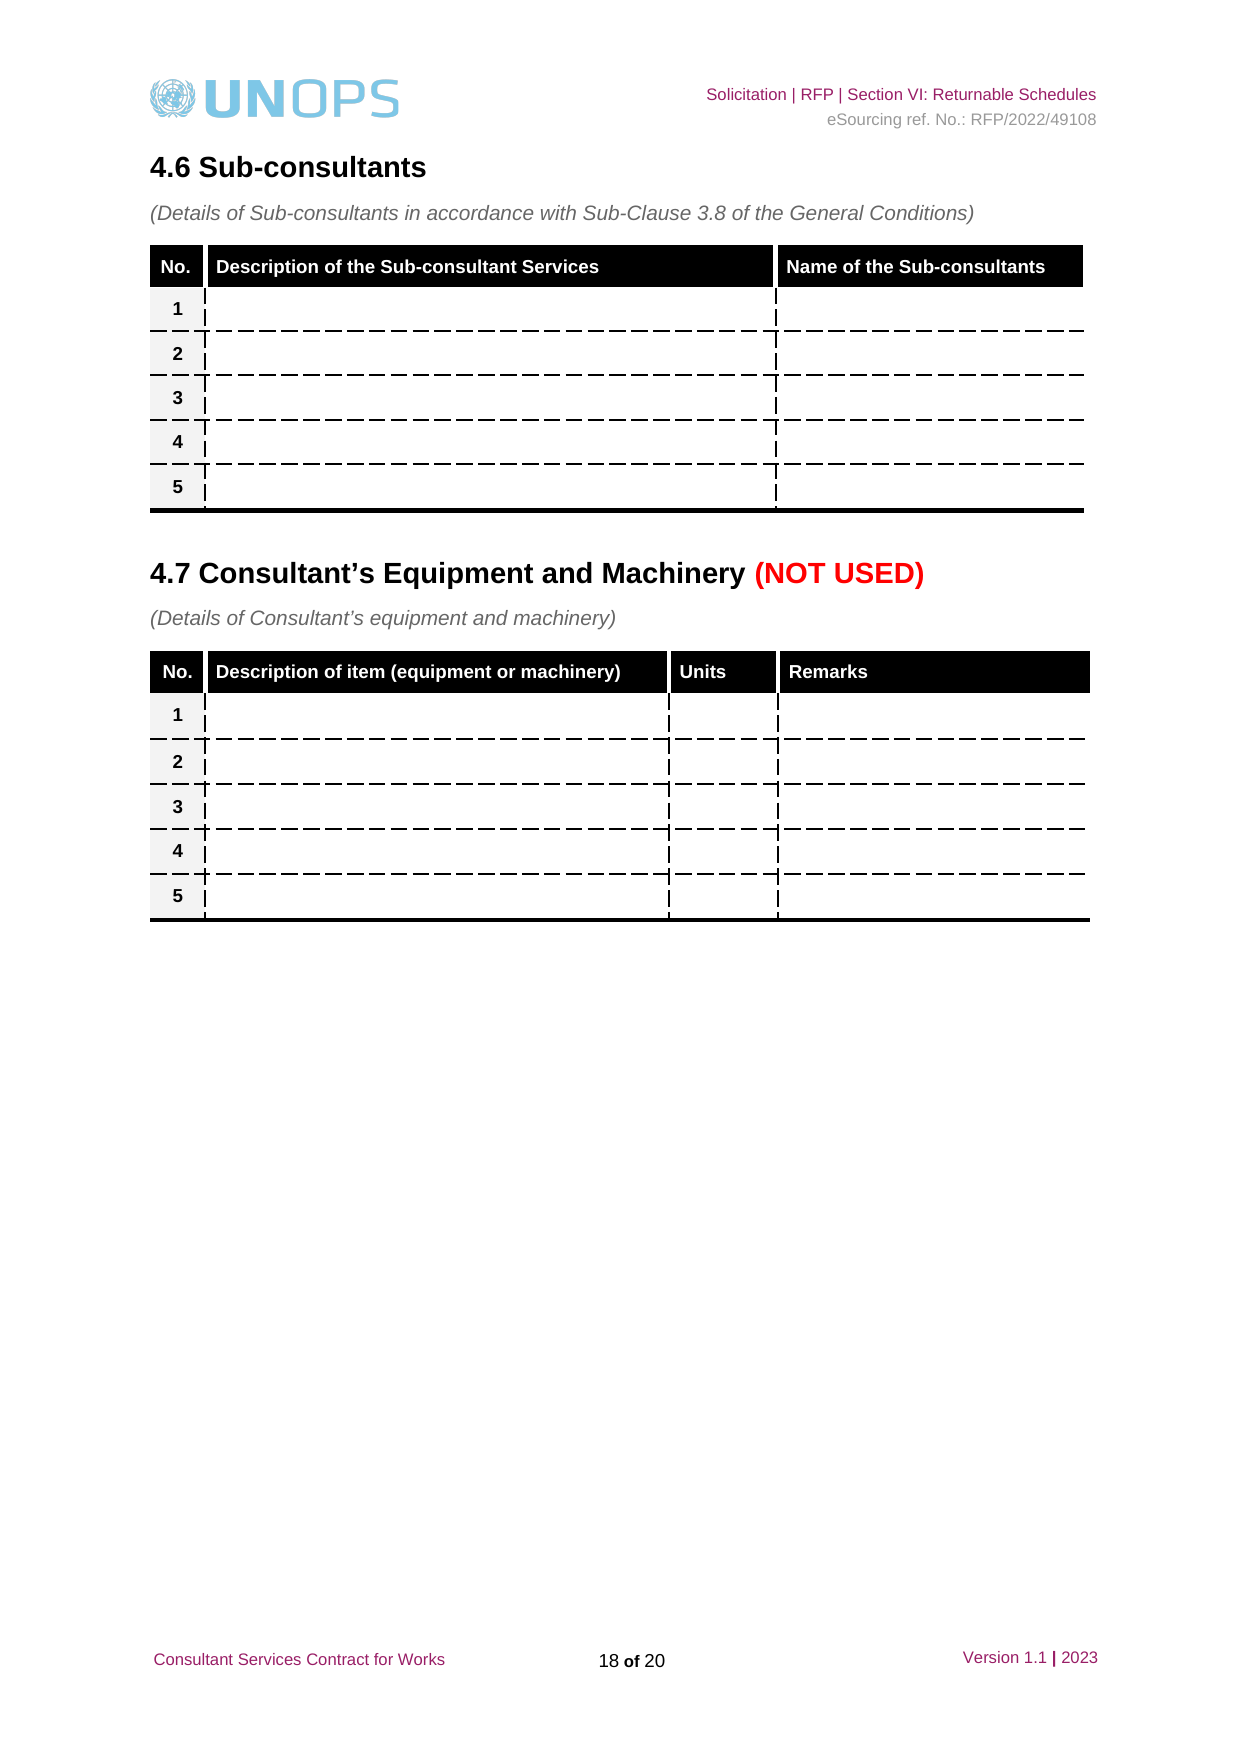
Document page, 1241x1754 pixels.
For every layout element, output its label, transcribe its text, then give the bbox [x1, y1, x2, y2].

table_cell [205, 288, 776, 330]
table_cell [205, 374, 776, 419]
table_cell 5 [150, 873, 205, 918]
table_cell [778, 738, 1090, 783]
text (Details of Consultant’s equipment and machinery) [150, 606, 1090, 630]
table_cell [205, 828, 669, 873]
table_cell [776, 330, 1083, 374]
table_cell 5 [150, 463, 205, 508]
table_cell [778, 873, 1090, 918]
table_cell 1 [150, 693, 205, 738]
table_cell 3 [150, 783, 205, 828]
table_cell [778, 828, 1090, 873]
subtitle 4.7 Consultant’s Equipment and Machinery (NOT USED) [150, 556, 1090, 589]
table_cell 1 [150, 288, 205, 330]
table_cell 4 [150, 419, 205, 463]
table_cell [205, 693, 669, 738]
table_cell [669, 693, 778, 738]
table_cell 3 [150, 374, 205, 419]
text (Details of Sub-consultants in accordance with Sub-Clause 3.8 of the General Conditions) [150, 200, 1090, 224]
table_cell [205, 783, 669, 828]
table_cell [776, 419, 1083, 463]
table_header Description of item (equipment or machinery) [208, 651, 667, 693]
table_cell [776, 463, 1083, 508]
table_header No. [150, 245, 203, 287]
table_cell [669, 873, 778, 918]
table_cell 4 [150, 828, 205, 873]
table_cell [669, 828, 778, 873]
table_cell [205, 463, 776, 508]
table_cell [205, 330, 776, 374]
subtitle 4.6 Sub-consultants [150, 150, 1090, 183]
table_header No. [150, 651, 203, 693]
table_cell [669, 783, 778, 828]
table_cell [205, 873, 669, 918]
table_cell [205, 738, 669, 783]
table_cell [778, 783, 1090, 828]
table_header Units [671, 651, 776, 693]
table_cell [776, 288, 1083, 330]
table_header Description of the Sub-consultant Services [208, 245, 773, 287]
table_cell 2 [150, 330, 205, 374]
table_cell [669, 738, 778, 783]
table_cell 2 [150, 738, 205, 783]
table_header Name of the Sub-consultants [778, 245, 1083, 287]
table_cell [776, 374, 1083, 419]
table_header Remarks [780, 651, 1090, 693]
picture [150, 79, 399, 118]
table_cell [205, 419, 776, 463]
table_cell [778, 693, 1090, 738]
